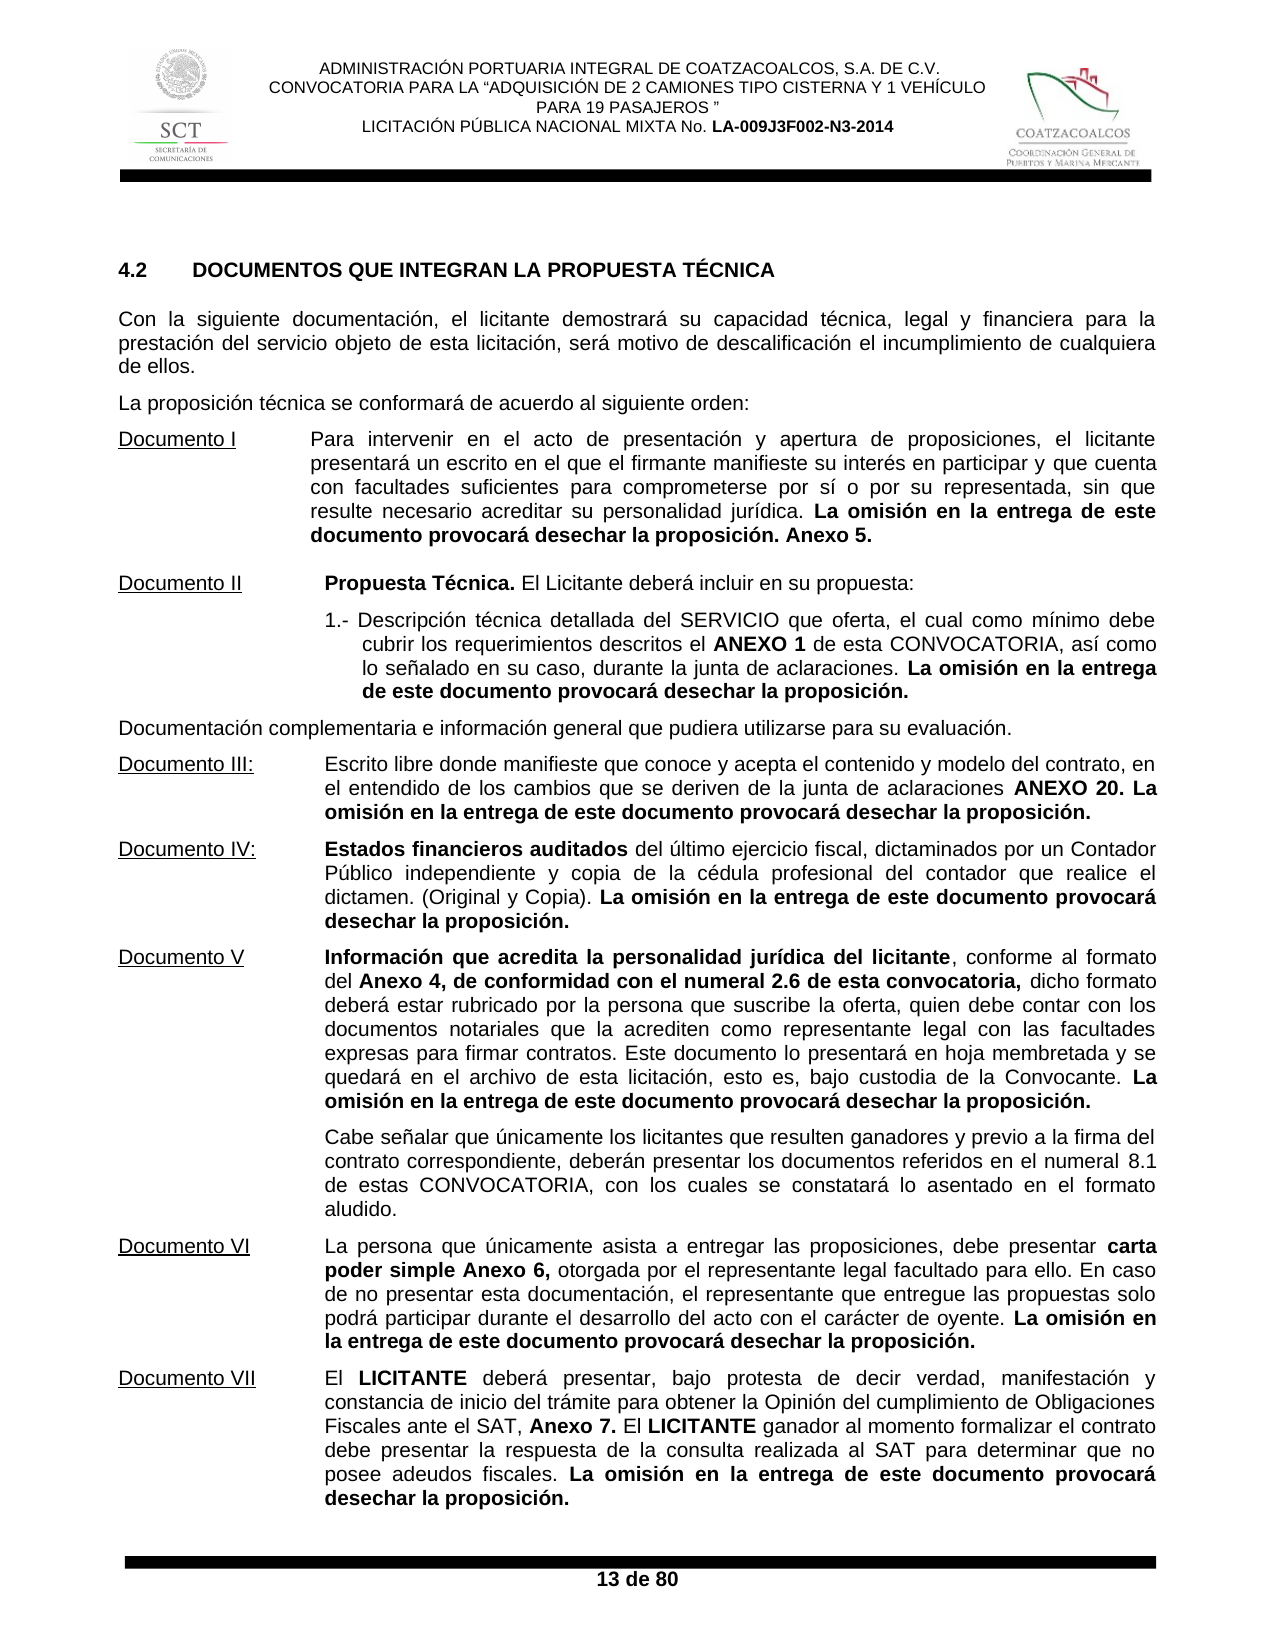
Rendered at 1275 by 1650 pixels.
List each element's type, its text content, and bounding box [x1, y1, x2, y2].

picture [129, 49, 233, 164]
text Con la siguiente documentación, el licitante demostrará su capacidad técnica, legal y financiera para la prestación del servicio objeto de esta licitación, será motivo de descalificación el incumplimiento de cualquiera de ellos. [118, 306, 1157, 378]
text Documento V Información que acredita la personalidad jurídica del licitante, conforme al formato del Anexo 4, de conformidad con el numeral 2.6 de esta convocatoria, dicho formato deberá estar rubricado por la persona que suscribe la oferta, quien debe contar con los documentos notariales que la acrediten como representante legal con las facultades expresas para firmar contratos. Este documento lo presentará en hoja membretada y se quedará en el archivo de esta licitación, esto es, bajo custodia de la Convocante. La omisión en la entrega de este documento provocará desechar la proposición. [118, 945, 1157, 1113]
text Documento IV: Estados financieros auditados del último ejercicio fiscal, dictaminados por un Contador Público independiente y copia de la cédula profesional del contador que realice el dictamen. (Original y Copia). La omisión en la entrega de este documento provocará desechar la proposición. [118, 837, 1157, 932]
picture [1006, 68, 1140, 168]
text Documentación complementaria e información general que pudiera utilizarse para su evaluación. [118, 716, 1157, 740]
text Documento VI La persona que únicamente asista a entregar las proposiciones, debe presentar carta poder simple Anexo 6, otorgada por el representante legal facultado para ello. En caso de no presentar esta documentación, el representante que entregue las propuestas solo podrá participar durante el desarrollo del acto con el carácter de oyente. La omisión en la entrega de este documento provocará desechar la proposición. [118, 1233, 1157, 1353]
text Documento III: Escrito libre donde manifieste que conoce y acepta el contenido y modelo del contrato, en el entendido de los cambios que se deriven de la junta de aclaraciones ANEXO 20. La omisión en la entrega de este documento provocará desechar la proposición. [118, 752, 1157, 824]
text 4.2 DOCUMENTOS QUE INTEGRAN LA PROPUESTA TÉCNICA [118, 257, 1157, 281]
text Documento VII El LICITANTE deberá presentar, bajo protesta de decir verdad, manifestación y constancia de inicio del trámite para obtener la Opinión del cumplimiento de Obligaciones Fiscales ante el SAT, Anexo 7. El LICITANTE ganador al momento formalizar el contrato debe presentar la respuesta de la consulta realizada al SAT para determinar que no posee adeudos fiscales. La omisión en la entrega de este documento provocará desechar la proposición. [118, 1366, 1157, 1509]
text Cabe señalar que únicamente los licitantes que resulten ganadores y previo a la firma del contrato correspondiente, deberán presentar los documentos referidos en el numeral 8.1 de estas CONVOCATORIA, con los cuales se constatará lo asentado en el formato aludido. [324, 1125, 1157, 1221]
text 1.- Descripción técnica detallada del SERVICIO que oferta, el cual como mínimo debe cubrir los requerimientos descritos el ANEXO 1 de esta CONVOCATORIA, así como lo señalado en su caso, durante la junta de aclaraciones. La omisión en la entrega de este documento provocará desechar la proposición. [324, 607, 1157, 703]
text La proposición técnica se conformará de acuerdo al siguiente orden: [118, 391, 1157, 415]
text Documento I Para intervenir en el acto de presentación y apertura de proposiciones, el licitante presentará un escrito en el que el firmante manifieste su interés en participar y que cuenta con facultades suficientes para comprometerse por sí o por su representada, sin que resulte necesario acreditar su personalidad jurídica. La omisión en la entrega de este documento provocará desechar la proposición. Anexo 5. [118, 427, 1157, 547]
text Documento II Propuesta Técnica. El Licitante deberá incluir en su propuesta: [118, 571, 1157, 595]
